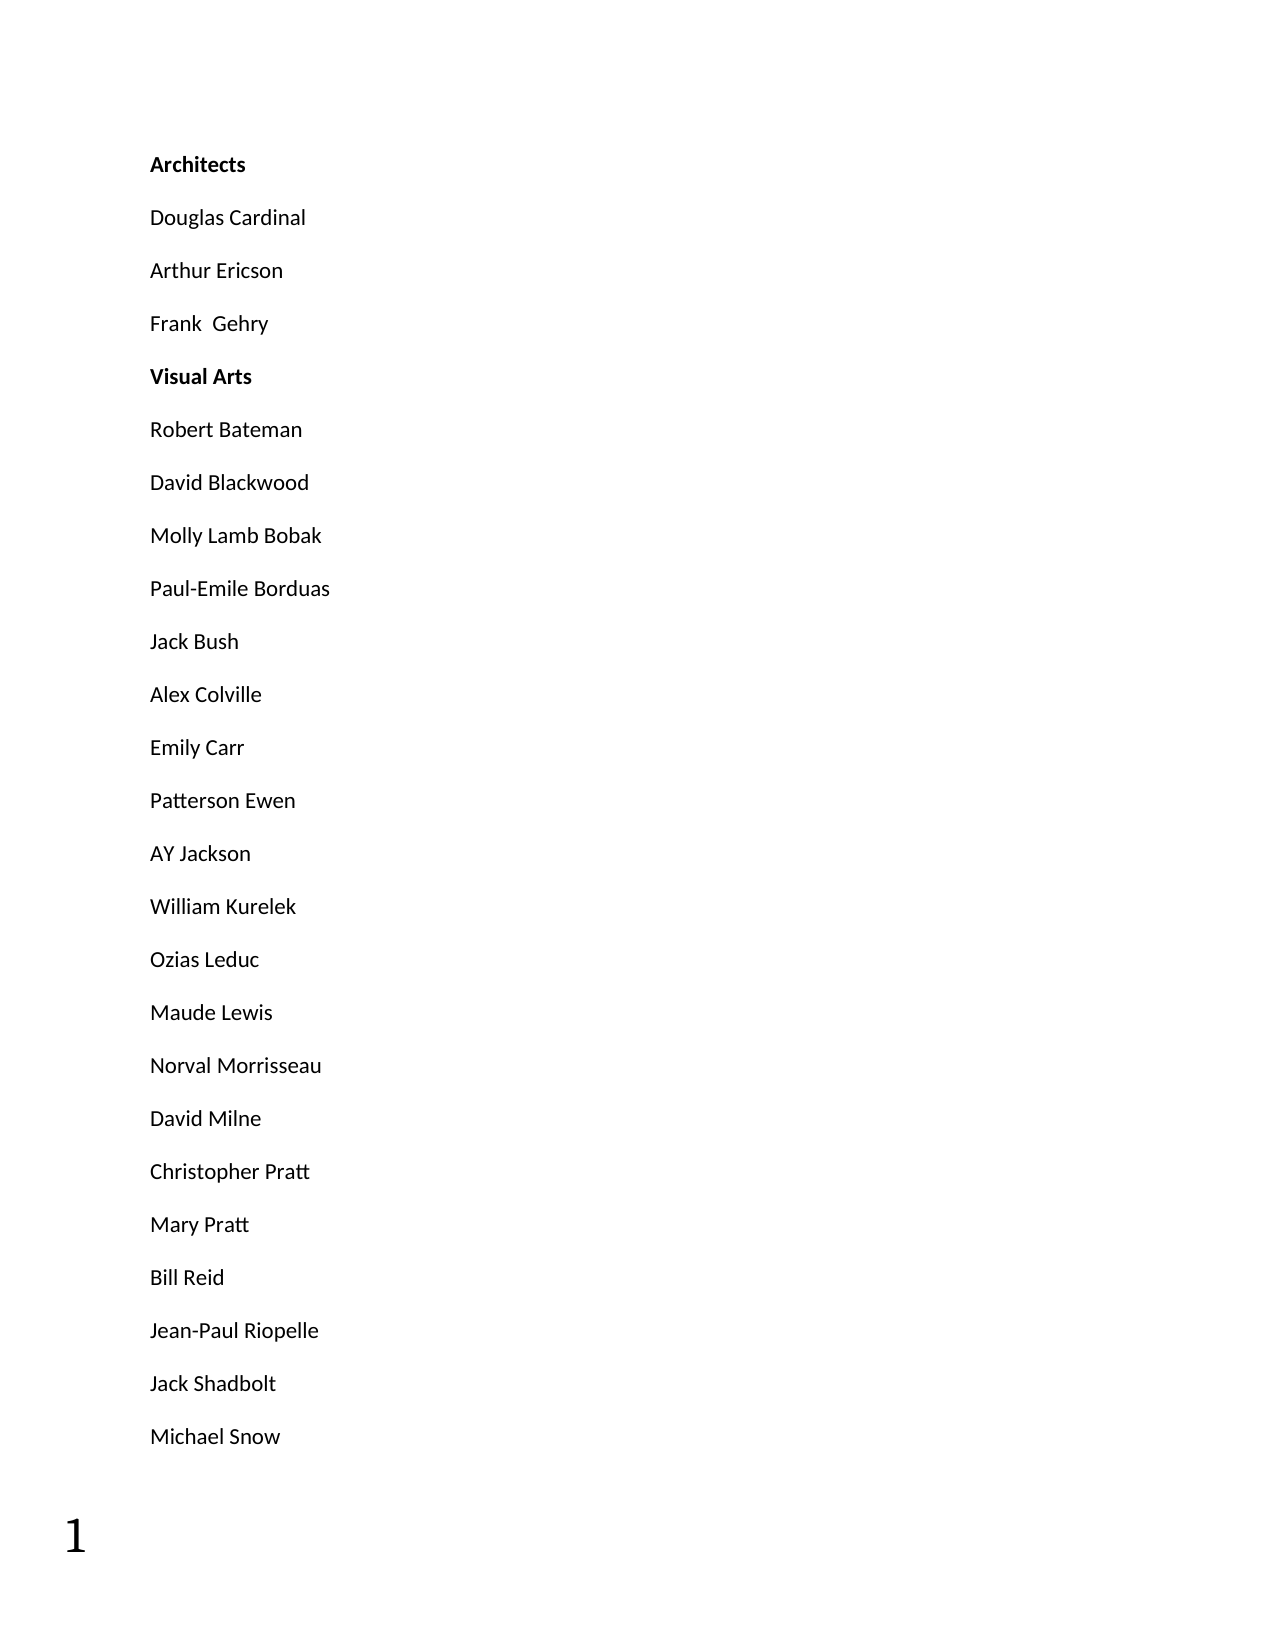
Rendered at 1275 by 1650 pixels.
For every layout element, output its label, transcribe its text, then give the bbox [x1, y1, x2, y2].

text Douglas Cardinal [150, 203, 1125, 231]
text Bill Reid [150, 1263, 1125, 1291]
text Visual Arts [150, 362, 1125, 390]
text Christopher Pratt [150, 1157, 1125, 1185]
text Jack Bush [150, 627, 1125, 655]
text Paul-Emile Borduas [150, 574, 1125, 602]
text Michael Snow [150, 1422, 1125, 1451]
text Mary Pratt [150, 1210, 1125, 1238]
text Ozias Leduc [150, 945, 1125, 973]
text AY Jackson [150, 839, 1125, 867]
text Molly Lamb Bobak [150, 521, 1125, 549]
text David Blackwood [150, 468, 1125, 496]
text Architects [150, 150, 1125, 178]
text Patterson Ewen [150, 786, 1125, 814]
text Emily Carr [150, 733, 1125, 761]
text Robert Bateman [150, 415, 1125, 443]
text Arthur Ericson [150, 256, 1125, 284]
text Frank Gehry [150, 309, 1125, 337]
text Jack Shadbolt [150, 1369, 1125, 1397]
text Norval Morrisseau [150, 1051, 1125, 1079]
text David Milne [150, 1104, 1125, 1132]
text Jean-Paul Riopelle [150, 1316, 1125, 1344]
text Maude Lewis [150, 998, 1125, 1026]
text William Kurelek [150, 892, 1125, 920]
text Alex Colville [150, 680, 1125, 708]
